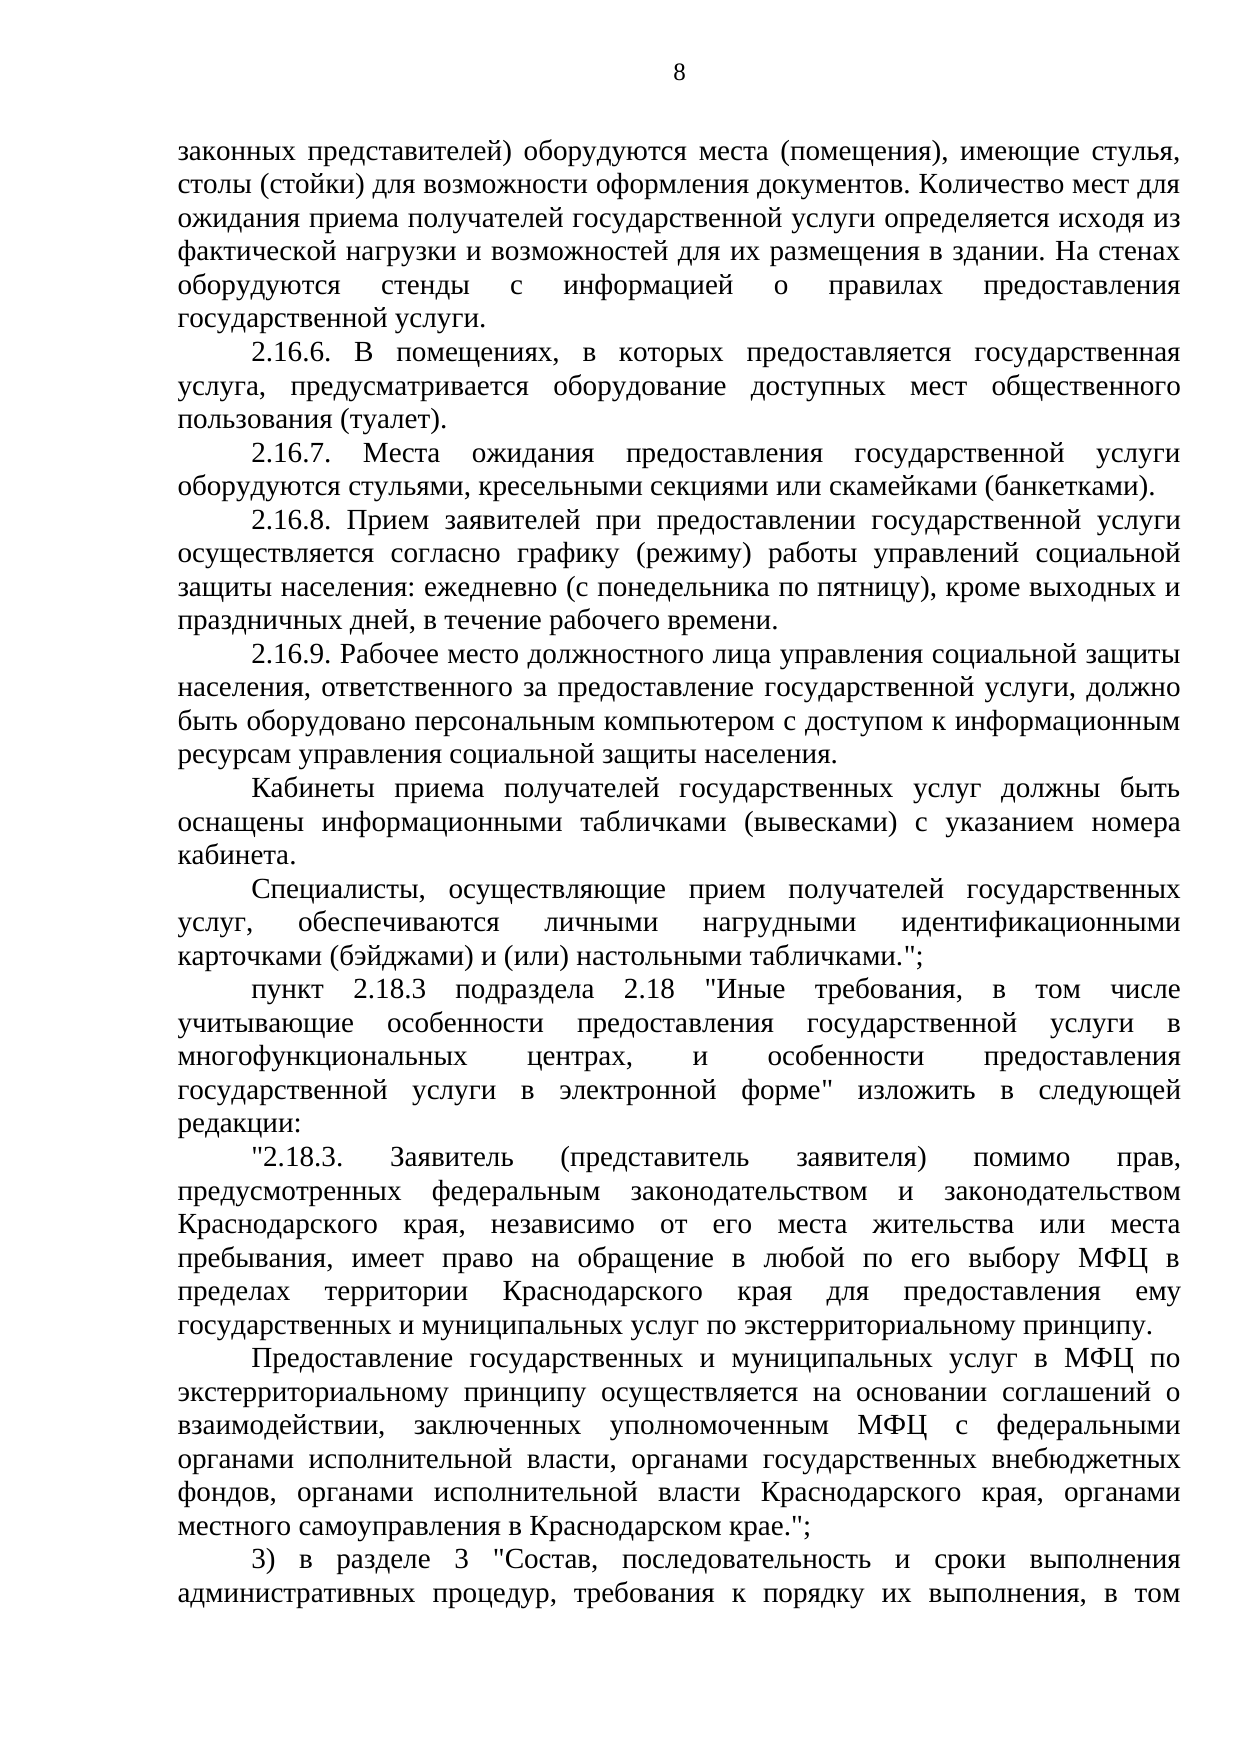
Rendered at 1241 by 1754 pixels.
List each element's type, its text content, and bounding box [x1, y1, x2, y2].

text 2.16.8. Прием заявителей при предоставлении государственной услуги осуществляется согласно графику (режиму) работы управлений социальной защиты населения: ежедневно (с понедельника по пятницу), кроме выходных и праздничных дней, в течение рабочего времени. [177, 502, 1181, 636]
text "2.18.3. Заявитель (представитель заявителя) помимо прав, предусмотренных федеральным законодательством и законодательством Краснодарского края, независимо от его места жительства или места пребывания, имеет право на обращение в любой по его выбору МФЦ в пределах территории Краснодарского края для предоставления ему государственных и муниципальных услуг по экстерриториальному принципу. [177, 1139, 1181, 1340]
text 2.16.6. В помещениях, в которых предоставляется государственная услуга, предусматривается оборудование доступных мест общественного пользования (туалет). [177, 334, 1181, 435]
text Кабинеты приема получателей государственных услуг должны быть оснащены информационными табличками (вывесками) с указанием номера кабинета. [177, 770, 1181, 871]
text Предоставление государственных и муниципальных услуг в МФЦ по экстерриториальному принципу осуществляется на основании соглашений о взаимодействии, заключенных уполномоченным МФЦ с федеральными органами исполнительной власти, органами государственных внебюджетных фондов, органами исполнительной власти Краснодарского края, органами местного самоуправления в Краснодарском крае."; [177, 1340, 1181, 1542]
text пункт 2.18.3 подраздела 2.18 "Иные требования, в том числе учитывающие особенности предоставления государственной услуги в многофункциональных центрах, и особенности предоставления государственной услуги в электронной форме" изложить в следующей редакции: [177, 971, 1181, 1139]
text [177, 1542, 1181, 1609]
text Специалисты, осуществляющие прием получателей государственных услуг, обеспечиваются личными нагрудными идентификационными карточками (бэйджами) и (или) настольными табличками."; [177, 871, 1181, 971]
text 2.16.9. Рабочее место должностного лица управления социальной защиты населения, ответственного за предоставление государственной услуги, должно быть оборудовано персональным компьютером с доступом к информационным ресурсам управления социальной защиты населения. [177, 636, 1181, 770]
text 2.16.7. Места ожидания предоставления государственной услуги оборудуются стульями, кресельными секциями или скамейками (банкетками). [177, 435, 1181, 502]
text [177, 133, 1181, 334]
